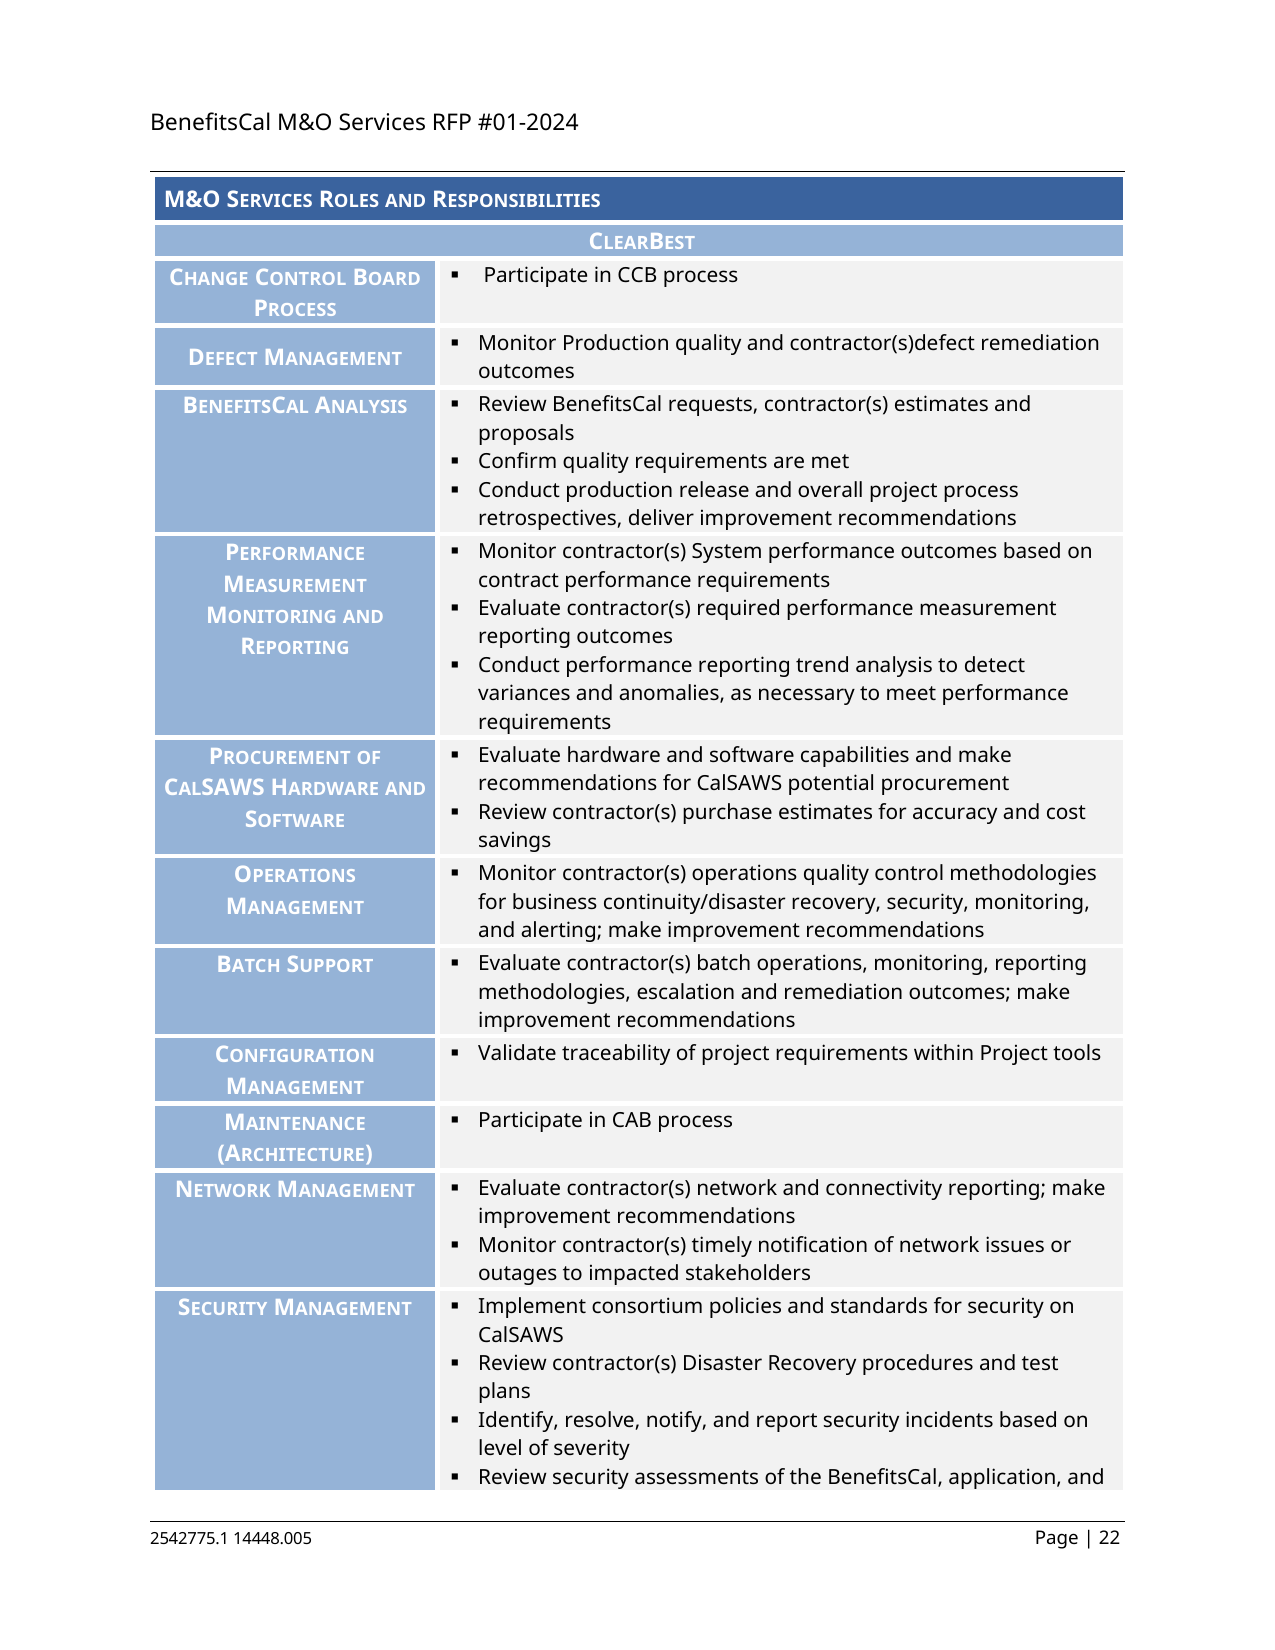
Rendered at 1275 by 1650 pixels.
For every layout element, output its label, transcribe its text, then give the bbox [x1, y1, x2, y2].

table_cell Security Management [155, 1291, 435, 1490]
table_cell Maintenance (Architecture) [155, 1106, 435, 1168]
table_cell Participate in CCB process [440, 261, 1123, 323]
table_cell Monitor contractor(s) System performance outcomes based on contract performance requirements Evaluate contractor(s) required performance measurement reporting outcomes Conduct performance reporting trend analysis to detect variances and anomalies, as necessary to meet performance requirements [440, 536, 1123, 735]
table_cell Monitor contractor(s) operations quality control methodologies for business continuity/disaster recovery, security, monitoring, and alerting; make improvement recommendations [440, 858, 1123, 944]
table_cell BenefitsCal Analysis [155, 390, 435, 532]
table_cell Defect Management [155, 328, 435, 385]
table_cell Validate traceability of project requirements within Project tools [440, 1038, 1123, 1101]
table_cell Procurement of CalSAWS Hardware and Software [155, 740, 435, 854]
table_cell Participate in CAB process [440, 1106, 1123, 1168]
table_cell Configuration Management [155, 1038, 435, 1101]
table_cell Operations Management [155, 858, 435, 944]
table_cell Monitor Production quality and contractor(s)defect remediation outcomes [440, 328, 1123, 385]
table_cell Batch Support [155, 948, 435, 1034]
table_cell Evaluate contractor(s) network and connectivity reporting; make improvement recommendations Monitor contractor(s) timely notification of network issues or outages to impacted stakeholders [440, 1173, 1123, 1287]
table_header M&O Services Roles and Responsibilities [155, 177, 1123, 220]
table_cell Evaluate contractor(s) batch operations, monitoring, reporting methodologies, escalation and remediation outcomes; make improvement recommendations [440, 948, 1123, 1034]
table_cell Change Control Board Process [155, 261, 435, 323]
table_cell Network Management [155, 1173, 435, 1287]
table_cell ClearBest [155, 225, 1123, 256]
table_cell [440, 1291, 1123, 1490]
table_cell Evaluate hardware and software capabilities and make recommendations for CalSAWS potential procurement Review contractor(s) purchase estimates for accuracy and cost savings [440, 740, 1123, 854]
table_cell Performance Measurement Monitoring and Reporting [155, 536, 435, 735]
table_cell Review BenefitsCal requests, contractor(s) estimates and proposals Confirm quality requirements are met Conduct production release and overall project process retrospectives, deliver improvement recommendations [440, 390, 1123, 532]
